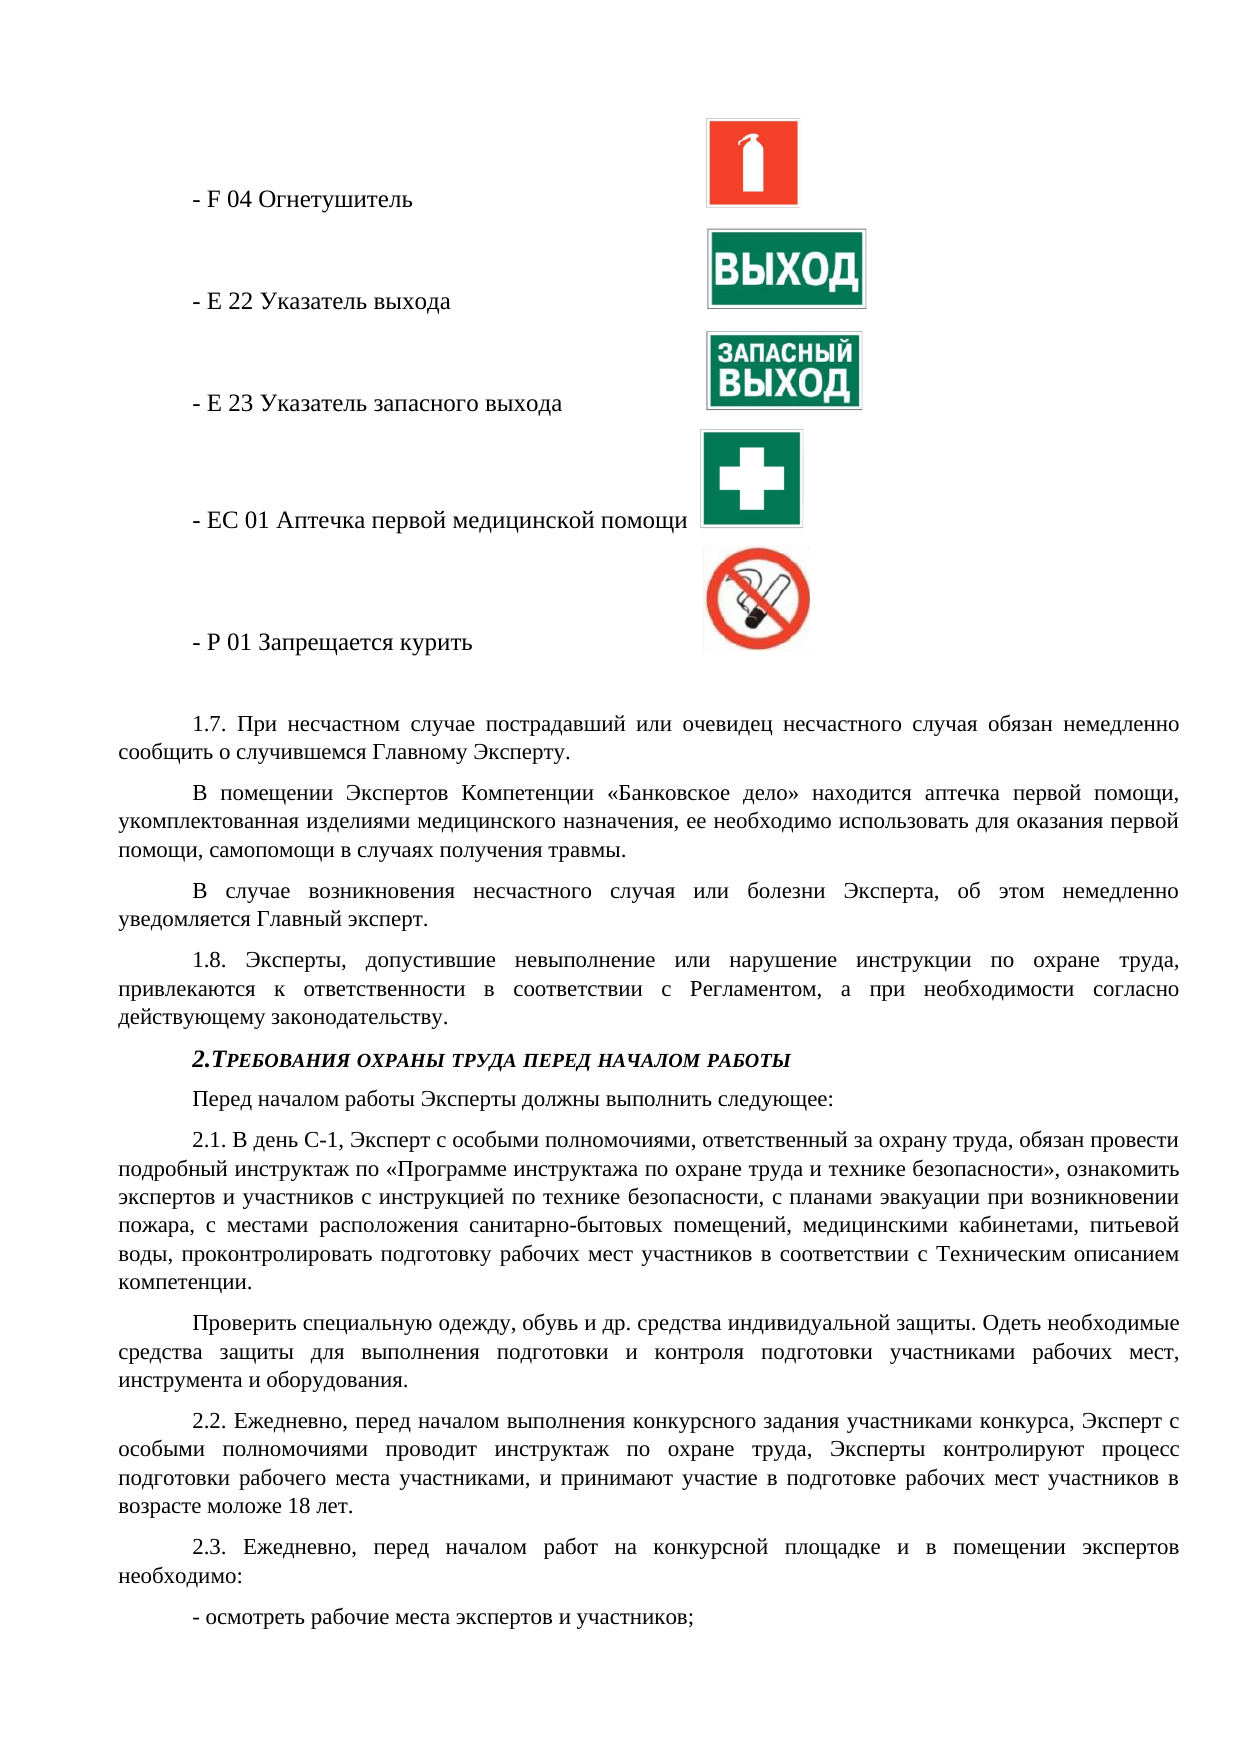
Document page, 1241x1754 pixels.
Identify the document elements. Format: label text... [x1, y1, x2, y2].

text - EC 01 Аптечка первой медицинской помощи [118, 430, 1181, 533]
text - осмотреть рабочие места экспертов и участников; [118, 1603, 1181, 1629]
text - F 04 Огнетушитель [118, 118, 1181, 213]
subtitle 2.Требования охраны труда перед началом работы [118, 1044, 1181, 1073]
text В помещении Экспертов Компетенции «Банковское дело» находится аптечка первой помощи, укомплектованная изделиями медицинского назначения, ее необходимо использовать для оказания первой помощи, самопомощи в случаях получения травмы. [118, 779, 1181, 862]
text В случае возникновения несчастного случая или болезни Эксперта, об этом немедленно уведомляется Главный эксперт. [118, 877, 1181, 932]
text Перед началом работы Эксперты должны выполнить следующее: [118, 1085, 1181, 1112]
text 2.3. Ежедневно, перед началом работ на конкурсной площадке и в помещении экспертов необходимо: [118, 1533, 1181, 1588]
text - E 22 Указатель выхода [118, 225, 1181, 315]
text 1.7. При несчастном случае пострадавший или очевидец несчастного случая обязан немедленно сообщить о случившемся Главному Эксперту. [118, 709, 1181, 764]
text 2.1. В день С-1, Эксперт с особыми полномочиями, ответственный за охрану труда, обязан провести подробный инструктаж по «Программе инструктажа по охране труда и технике безопасности», ознакомить экспертов и участников с инструкцией по технике безопасности, с планами эвакуации при возникновении пожара, с местами расположения санитарно-бытовых помещений, медицинскими кабинетами, питьевой воды, проконтролировать подготовку рабочих мест участников в соответствии с Техническим описанием компетенции. [118, 1126, 1181, 1295]
text - P 01 Запрещается курить [118, 546, 1181, 656]
text Проверить специальную одежду, обувь и др. средства индивидуальной защиты. Одеть необходимые средства защиты для выполнения подготовки и контроля подготовки участниками рабочих мест, инструмента и оборудования. [118, 1309, 1181, 1392]
text - E 23 Указатель запасного выхода [118, 327, 1181, 417]
text 1.8. Эксперты, допустившие невыполнение или нарушение инструкции по охране труда, привлекаются к ответственности в соответствии с Регламентом, а при необходимости согласно действующему законодательству. [118, 946, 1181, 1029]
text 2.2. Ежедневно, перед началом выполнения конкурсного задания участниками конкурса, Эксперт с особыми полномочиями проводит инструктаж по охране труда, Эксперты контролируют процесс подготовки рабочего места участниками, и принимают участие в подготовке рабочих мест участников в возрасте моложе 18 лет. [118, 1407, 1181, 1519]
